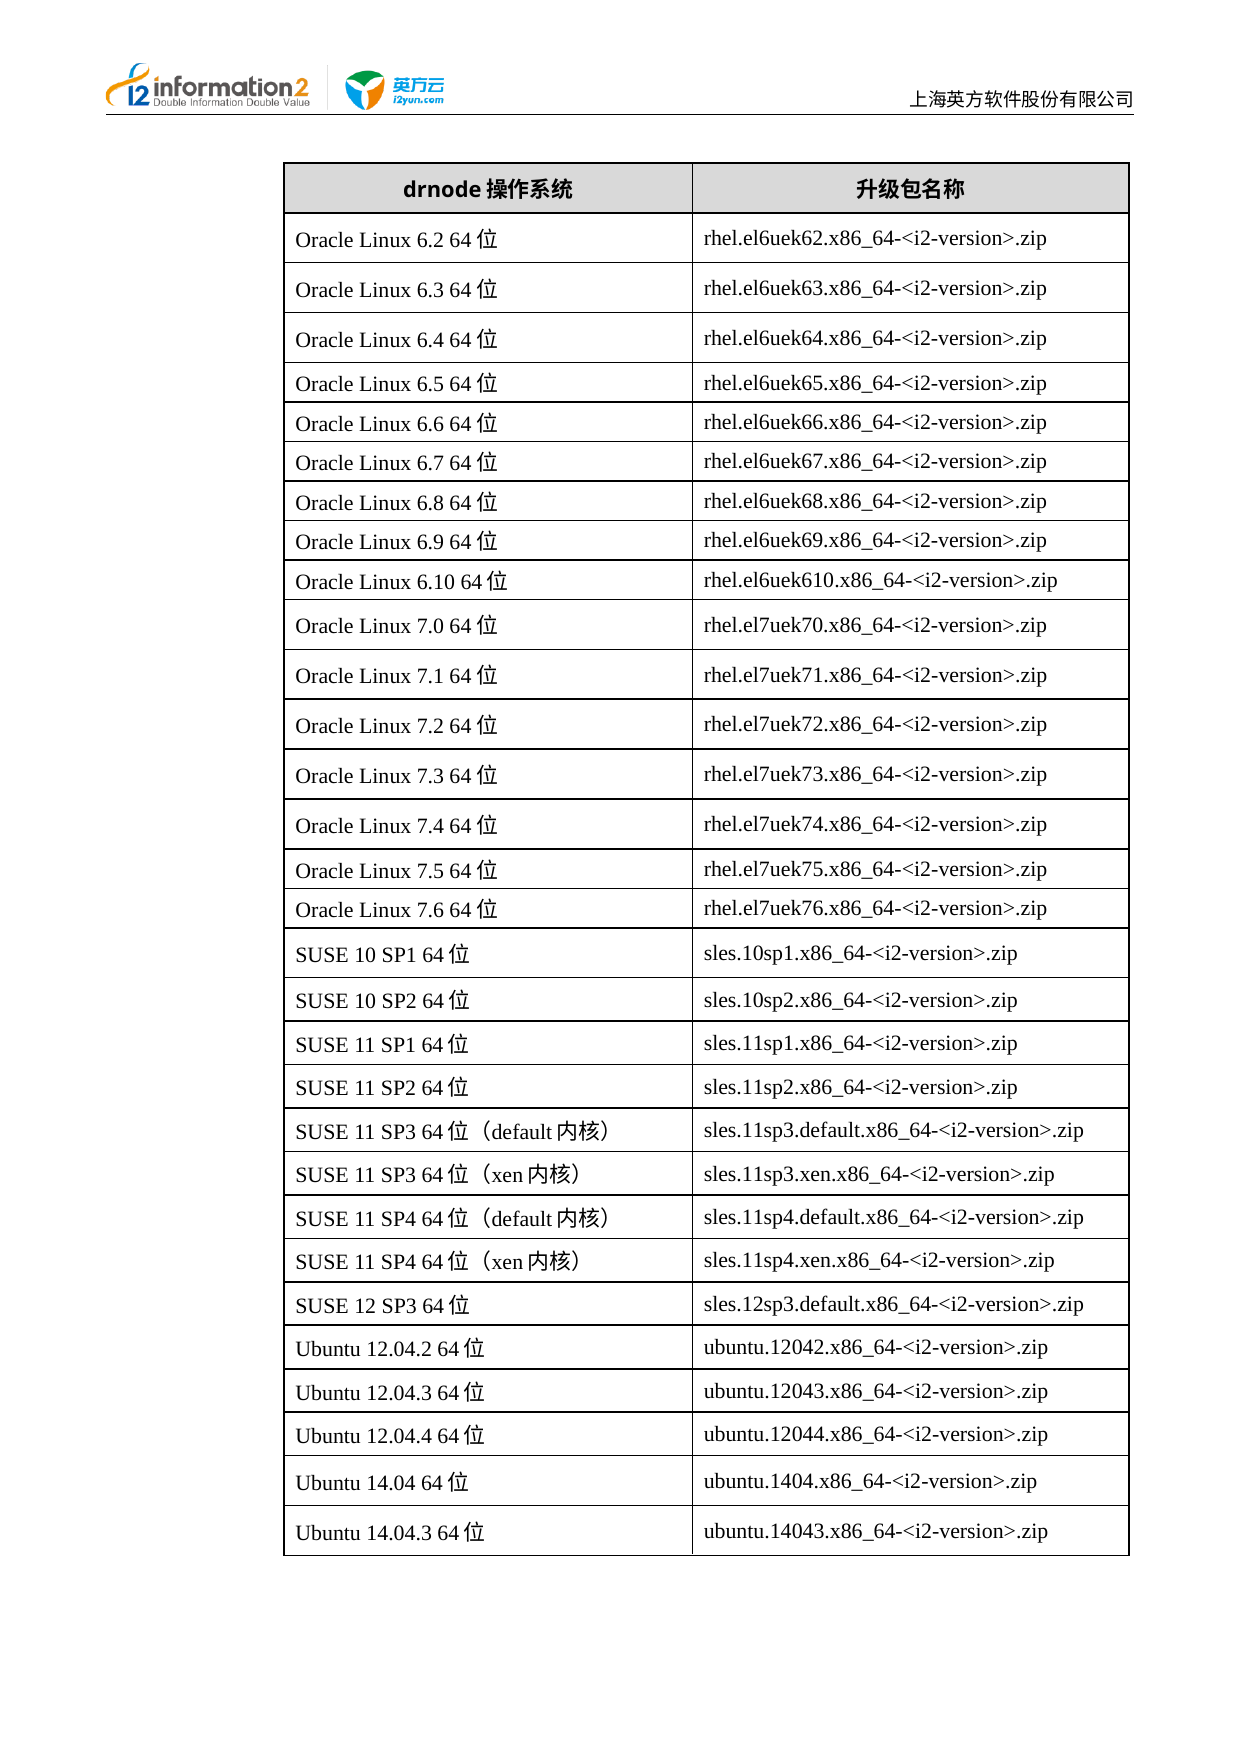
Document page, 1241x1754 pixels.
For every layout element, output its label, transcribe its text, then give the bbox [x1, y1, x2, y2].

picture [432, 85, 444, 90]
table_cell ubuntu.12042.x86_64-<i2-version>.zip [693, 1326, 1128, 1368]
table_cell Ubuntu 12.04.2 64位 [285, 1326, 692, 1368]
table_cell Ubuntu 14.04.3 64位 [285, 1506, 692, 1554]
table_cell ubuntu.14043.x86_64-<i2-version>.zip [693, 1506, 1128, 1554]
table_cell rhel.el6uek65.x86_64-<i2-version>.zip [693, 363, 1128, 401]
table_cell Oracle Linux 7.4 64位 [285, 800, 692, 848]
table_cell sles.10sp2.x86_64-<i2-version>.zip [693, 978, 1128, 1020]
table_cell Oracle Linux 6.5 64位 [285, 363, 692, 401]
table_cell sles.11sp4.xen.x86_64-<i2-version>.zip [693, 1239, 1128, 1281]
table_cell ubuntu.12043.x86_64-<i2-version>.zip [693, 1370, 1128, 1411]
table_cell rhel.el6uek67.x86_64-<i2-version>.zip [693, 442, 1128, 480]
table_cell rhel.el7uek72.x86_64-<i2-version>.zip [693, 700, 1128, 748]
table_cell sles.10sp1.x86_64-<i2-version>.zip [693, 929, 1128, 977]
table_cell Oracle Linux 7.6 64位 [285, 889, 692, 927]
table_cell Oracle Linux 6.8 64位 [285, 482, 692, 519]
table_cell Oracle Linux 6.10 64位 [285, 561, 692, 598]
table_cell rhel.el6uek63.x86_64-<i2-version>.zip [693, 263, 1128, 312]
table_cell rhel.el7uek70.x86_64-<i2-version>.zip [693, 600, 1128, 648]
table_cell Oracle Linux 6.9 64位 [285, 521, 692, 559]
table_cell rhel.el6uek62.x86_64-<i2-version>.zip [693, 214, 1128, 262]
table_cell SUSE 11 SP4 64位（default内核） [285, 1196, 692, 1237]
table_cell rhel.el6uek68.x86_64-<i2-version>.zip [693, 482, 1128, 519]
table_cell ubuntu.1404.x86_64-<i2-version>.zip [693, 1456, 1128, 1504]
table_cell sles.11sp4.default.x86_64-<i2-version>.zip [693, 1196, 1128, 1237]
table_cell rhel.el6uek64.x86_64-<i2-version>.zip [693, 313, 1128, 362]
table_cell rhel.el6uek610.x86_64-<i2-version>.zip [693, 561, 1128, 598]
table_cell Oracle Linux 6.2 64位 [285, 214, 692, 262]
table_cell SUSE 11 SP1 64位 [285, 1022, 692, 1064]
table_cell SUSE 11 SP4 64位（xen内核） [285, 1239, 692, 1281]
table_cell rhel.el6uek66.x86_64-<i2-version>.zip [693, 403, 1128, 441]
table_cell sles.11sp3.xen.x86_64-<i2-version>.zip [693, 1152, 1128, 1194]
table_cell Oracle Linux 7.0 64位 [285, 600, 692, 648]
picture [105, 52, 444, 110]
table_cell rhel.el7uek71.x86_64-<i2-version>.zip [693, 650, 1128, 698]
table_header 升级包名称 [693, 164, 1128, 212]
table_cell SUSE 11 SP3 64位（default内核） [285, 1109, 692, 1151]
table_cell rhel.el7uek73.x86_64-<i2-version>.zip [693, 750, 1128, 798]
table_cell Oracle Linux 7.2 64位 [285, 700, 692, 748]
table_cell ubuntu.12044.x86_64-<i2-version>.zip [693, 1413, 1128, 1455]
table_cell Oracle Linux 6.6 64位 [285, 403, 692, 441]
table_cell rhel.el6uek69.x86_64-<i2-version>.zip [693, 521, 1128, 559]
table_cell Oracle Linux 6.7 64位 [285, 442, 692, 480]
table_cell SUSE 10 SP1 64位 [285, 929, 692, 977]
table_cell Oracle Linux 6.3 64位 [285, 263, 692, 312]
table_cell rhel.el7uek75.x86_64-<i2-version>.zip [693, 850, 1128, 887]
table_cell Ubuntu 12.04.4 64位 [285, 1413, 692, 1455]
table_cell rhel.el7uek74.x86_64-<i2-version>.zip [693, 800, 1128, 848]
table_cell Oracle Linux 7.1 64位 [285, 650, 692, 698]
table_cell rhel.el7uek76.x86_64-<i2-version>.zip [693, 889, 1128, 927]
table_cell sles.11sp2.x86_64-<i2-version>.zip [693, 1065, 1128, 1107]
table_cell Ubuntu 12.04.3 64位 [285, 1370, 692, 1411]
table_header drnode操作系统 [285, 164, 692, 212]
table_cell sles.11sp3.default.x86_64-<i2-version>.zip [693, 1109, 1128, 1151]
table_cell SUSE 12 SP3 64位 [285, 1283, 692, 1324]
table_cell SUSE 11 SP2 64位 [285, 1065, 692, 1107]
table_cell SUSE 10 SP2 64位 [285, 978, 692, 1020]
table_cell SUSE 11 SP3 64位（xen内核） [285, 1152, 692, 1194]
table_cell Oracle Linux 6.4 64位 [285, 313, 692, 362]
table_cell Ubuntu 14.04 64位 [285, 1456, 692, 1504]
table_cell Oracle Linux 7.5 64位 [285, 850, 692, 887]
table_cell Oracle Linux 7.3 64位 [285, 750, 692, 798]
table_cell sles.11sp1.x86_64-<i2-version>.zip [693, 1022, 1128, 1064]
table_cell sles.12sp3.default.x86_64-<i2-version>.zip [693, 1283, 1128, 1324]
